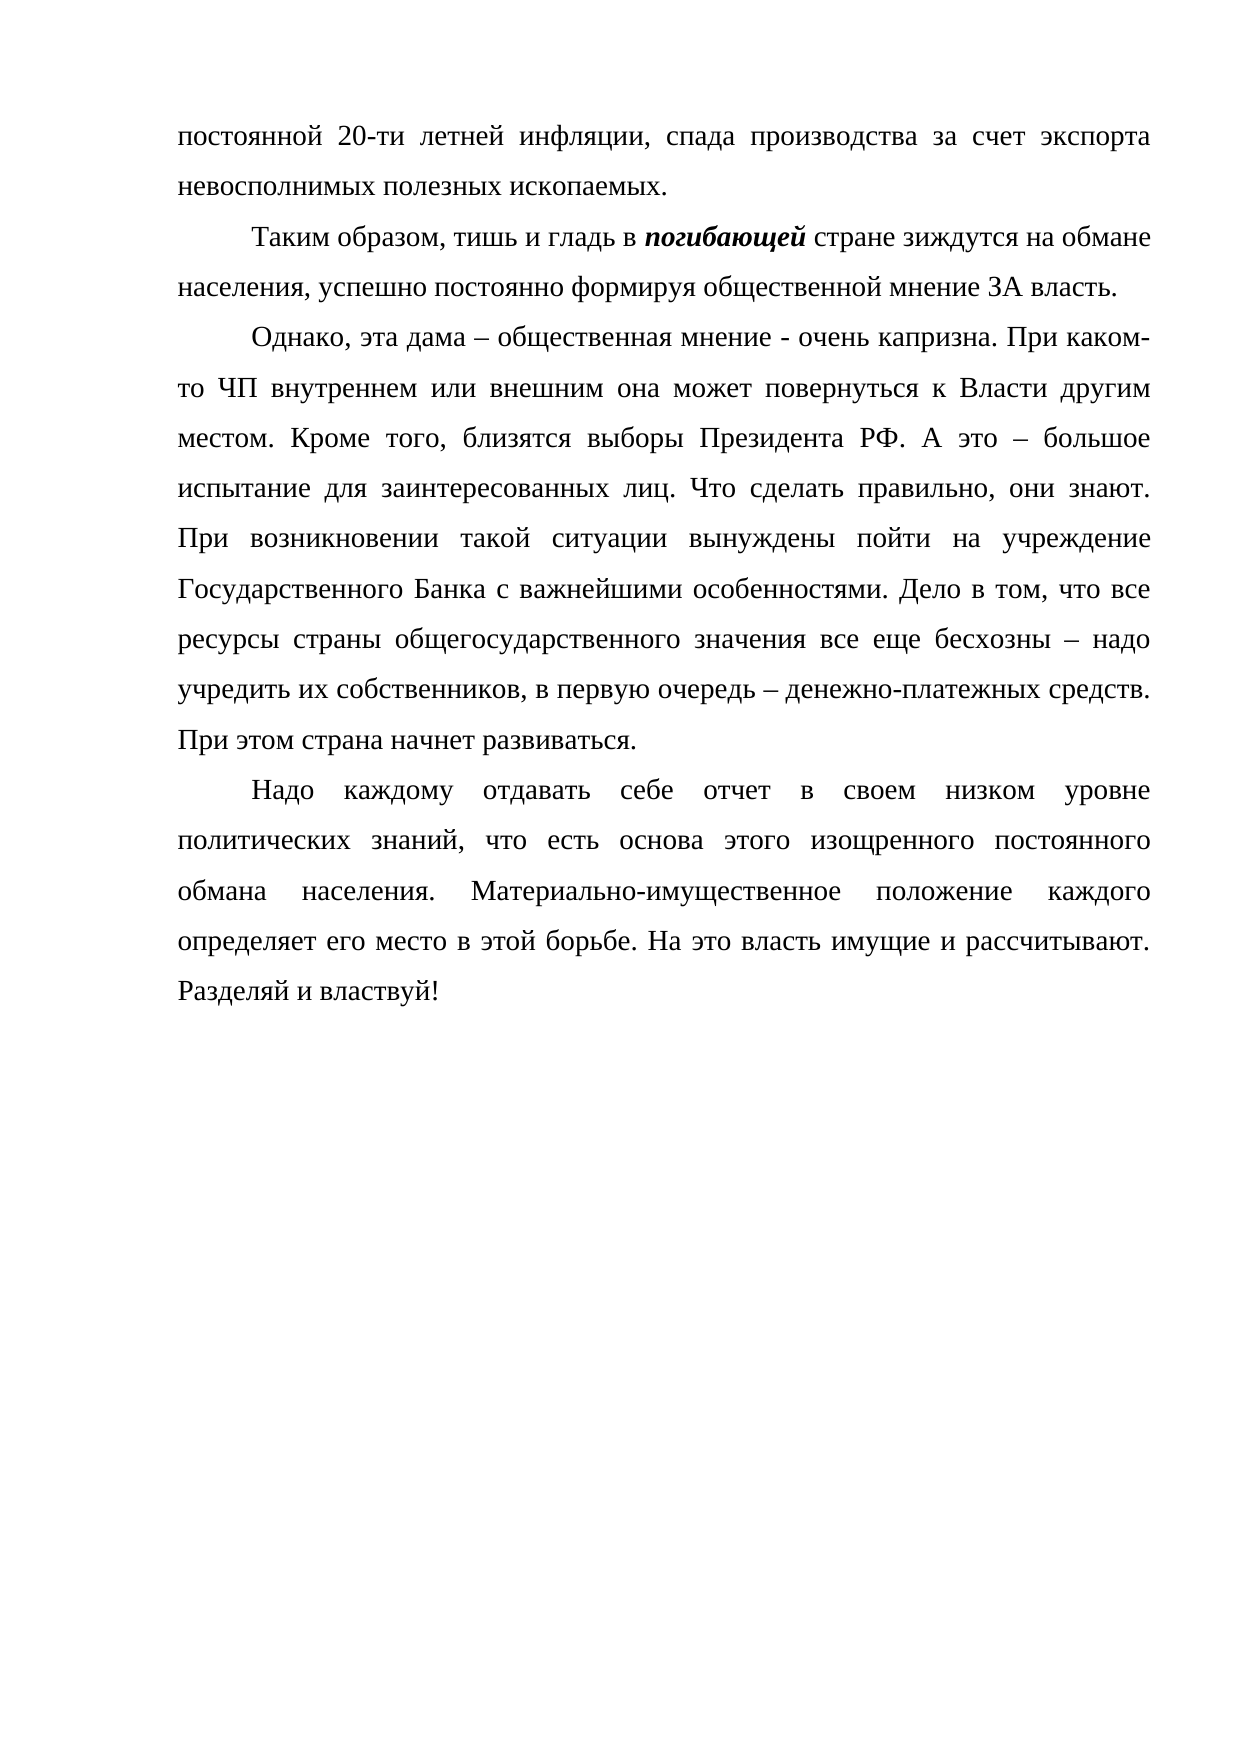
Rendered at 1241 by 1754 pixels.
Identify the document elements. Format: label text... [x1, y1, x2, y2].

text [177, 118, 1152, 202]
text Надо каждому отдавать себе отчет в своем низком уровне политических знаний, что есть основа этого изощренного постоянного обмана населения. Материально-имущественное положение каждого определяет его место в этой борьбе. На это власть имущие и рассчитывают. Разделяй и властвуй! [177, 772, 1152, 1007]
text Однако, эта дама – общественная мнение - очень капризна. При каком-то ЧП внутреннем или внешним она может повернуться к Власти другим местом. Кроме того, близятся выборы Президента РФ. А это – большое испытание для заинтересованных лиц. Что сделать правильно, они знают. При возникновении такой ситуации вынуждены пойти на учреждение Государственного Банка с важнейшими особенностями. Дело в том, что все ресурсы страны общегосударственного значения все еще бесхозны – надо учредить их собственников, в первую очередь – денежно-платежных средств. При этом страна начнет развиваться. [177, 319, 1152, 755]
text Таким образом, тишь и гладь в погибающей стране зиждутся на обмане населения, успешно постоянно формируя общественной мнение ЗА власть. [177, 219, 1152, 303]
